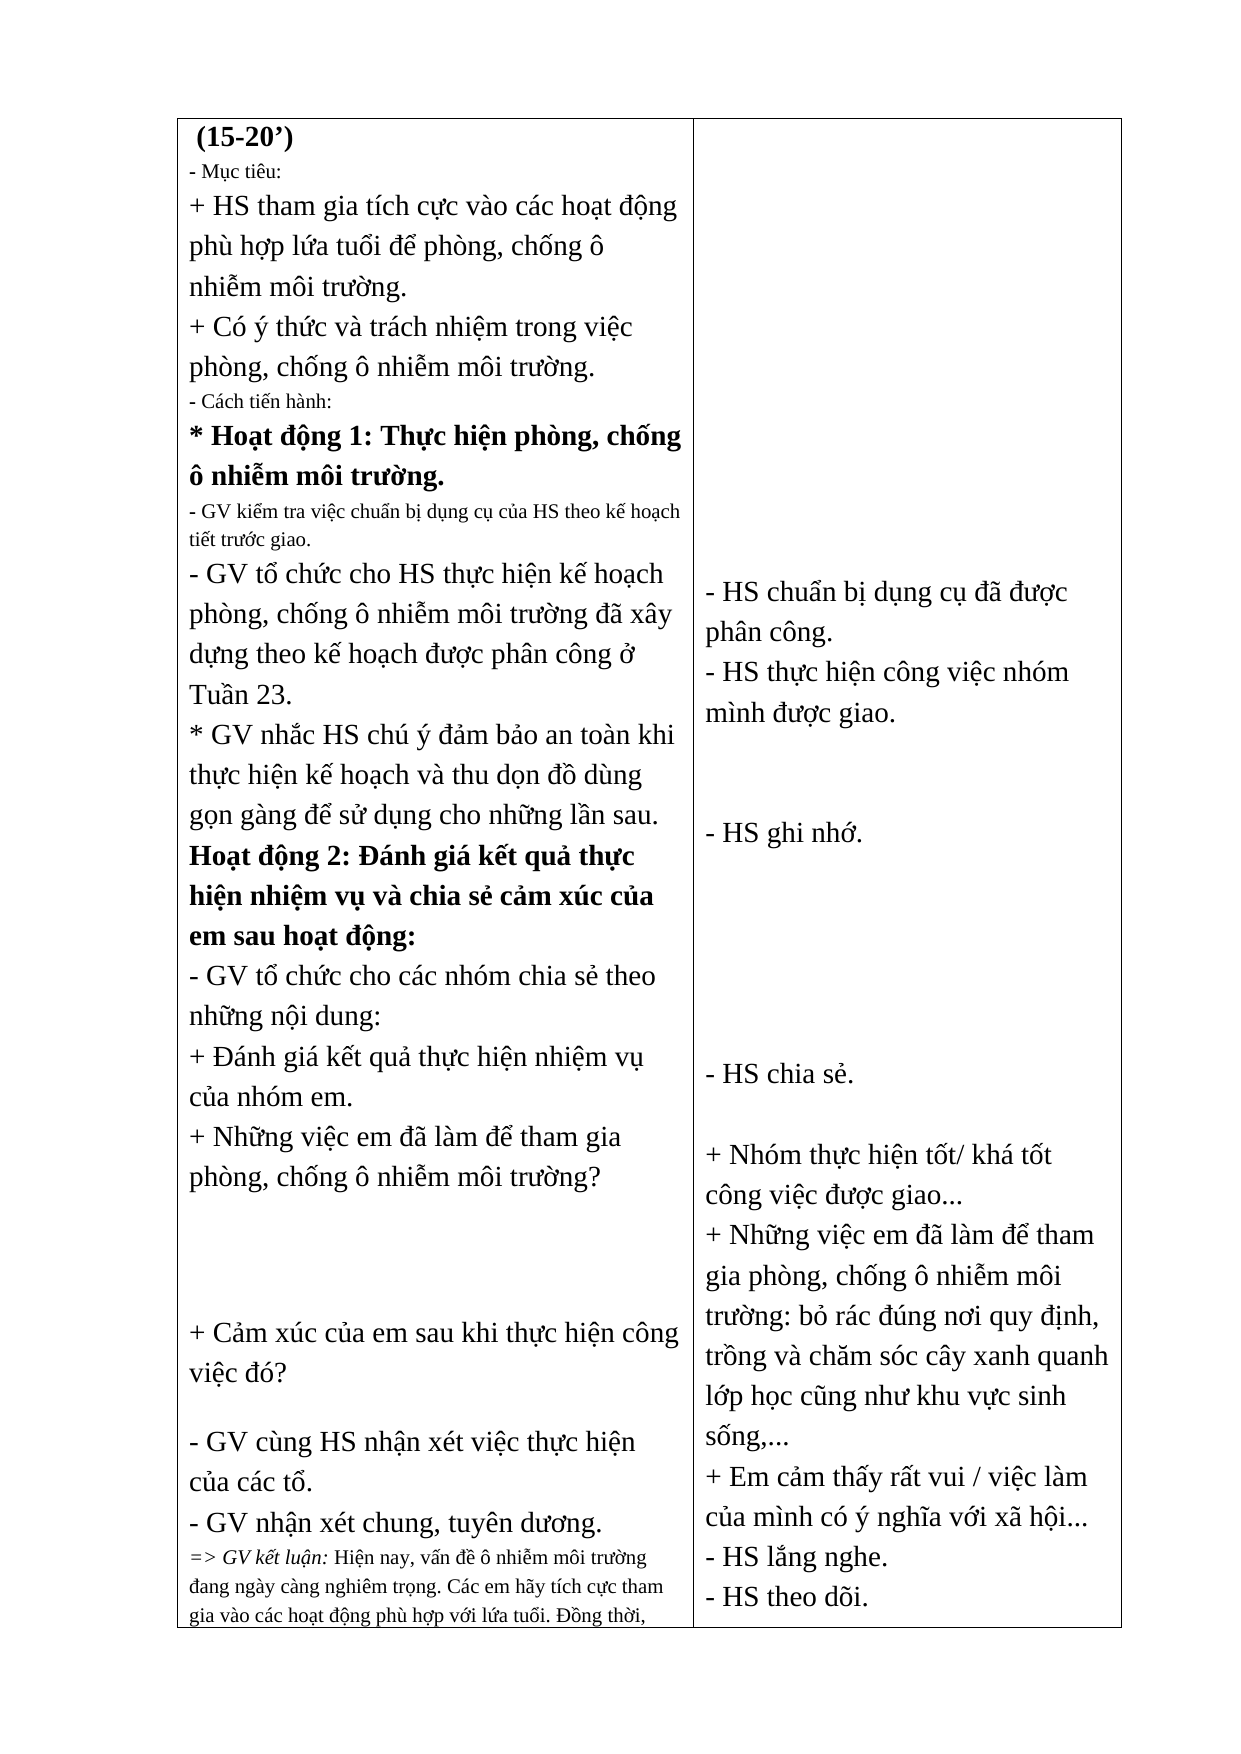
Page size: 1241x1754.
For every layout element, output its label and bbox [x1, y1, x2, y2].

table_cell [178, 119, 693, 1627]
table_cell [694, 119, 1121, 1627]
